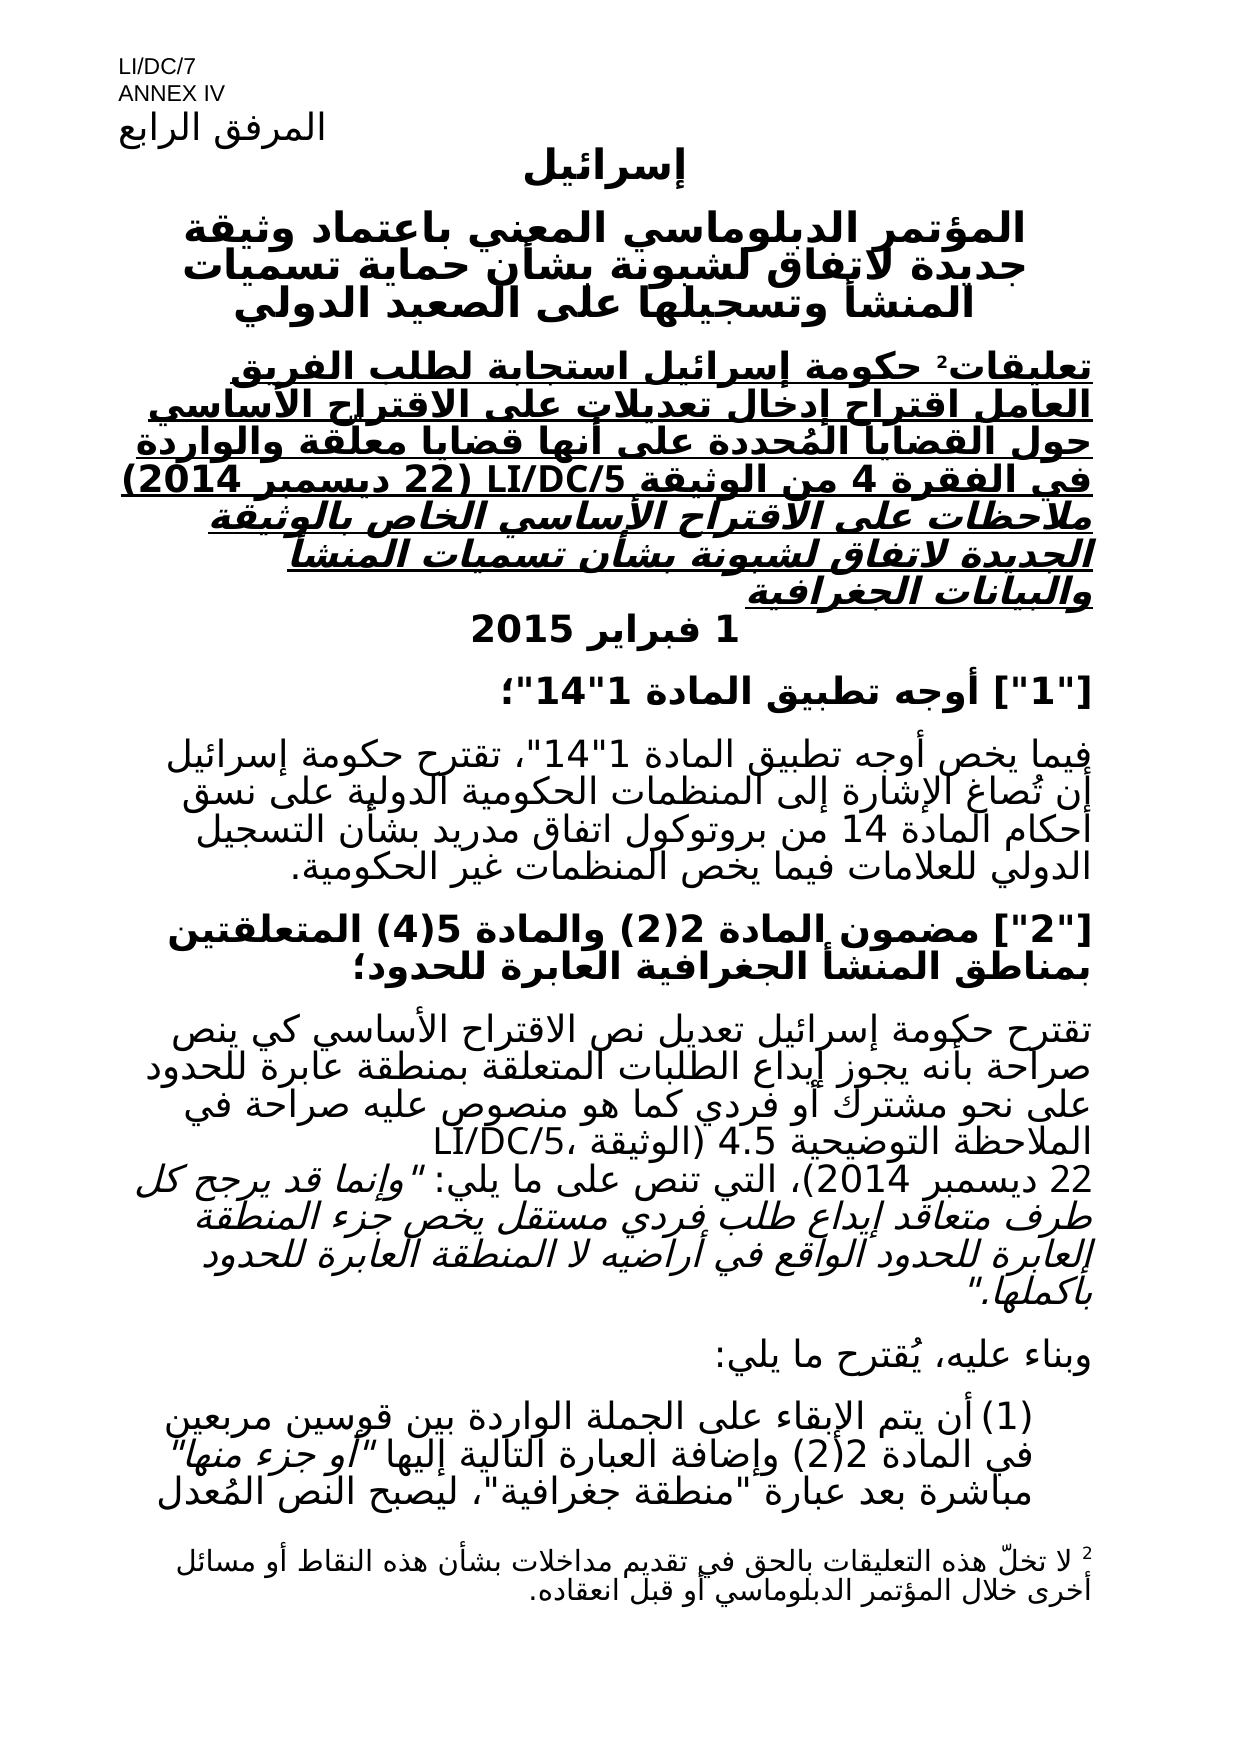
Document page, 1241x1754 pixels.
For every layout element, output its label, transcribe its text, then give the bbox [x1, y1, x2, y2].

text فيما يخص أوجه تطبيق المادة 1"14"، تقترح حكومة إسرائيل أن تُصاغ الإشارة إلى المنظمات الحكومية الدولية على نسق أحكام المادة 14 من بروتوكول اتفاق مدريد بشأن التسجيل الدولي للعلامات فيما يخص المنظمات غير الحكومية. [118, 737, 1092, 887]
text المؤتمر الدبلوماسي المعني باعتماد وثيقة جديدة لاتفاق لشبونة بشأن حماية تسميات المنشأ وتسجيلها على الصعيد الدولي [648, 212, 1092, 324]
text إسرائيل [118, 149, 1092, 187]
text تقترح حكومة إسرائيل تعديل نص الاقتراح الأساسي كي ينص صراحة بأنه يجوز إيداع الطلبات المتعلقة بمنطقة عابرة للحدود على نحو مشترك أو فردي كما هو منصوص عليه صراحة في الملاحظة التوضيحية 4.5 (الوثيقة LI/DC/5، 22 ديسمبر 2014)، التي تنص على ما يلي: "وإنما قد يرجح كل طرف متعاقد إيداع طلب فردي مستقل يخص جزء المنطقة العابرة للحدود الواقع في أراضيه لا المنطقة العابرة للحدود بأكملها." [118, 1012, 1092, 1312]
text 1 فبراير 2015 [118, 612, 1092, 649]
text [118, 1399, 1033, 1512]
text المؤتمر الدبلوماسي المعني باعتماد وثيقة جديدة لاتفاق لشبونة بشأن حماية تسميات المنشأ وتسجيلها على الصعيد الدولي [118, 212, 777, 324]
text تعليقات حكومة إسرائيل استجابة لطلب الفريق العامل اقتراح إدخال تعديلات على الاقتراح الأساسي حول القضايا المُحددة على أنها قضايا معلّقة والواردة في الفقرة 4 من الوثيقة LI/DC/5 (22 ديسمبر 2014) ملاحظات على الاقتراح الأساسي الخاص بالوثيقة الجديدة لاتفاق لشبونة بشأن تسميات المنشأ والبيانات الجغرافية [118, 349, 1092, 612]
text وبناء عليه، يُقترح ما يلي: [118, 1337, 1092, 1374]
text ["1"] أوجه تطبيق المادة 1"14"؛ [118, 674, 1092, 712]
text ["2"] مضمون المادة 2(2) والمادة 5(4) المتعلقتين بمناطق المنشأ الجغرافية العابرة للحدود؛ [118, 912, 1092, 987]
